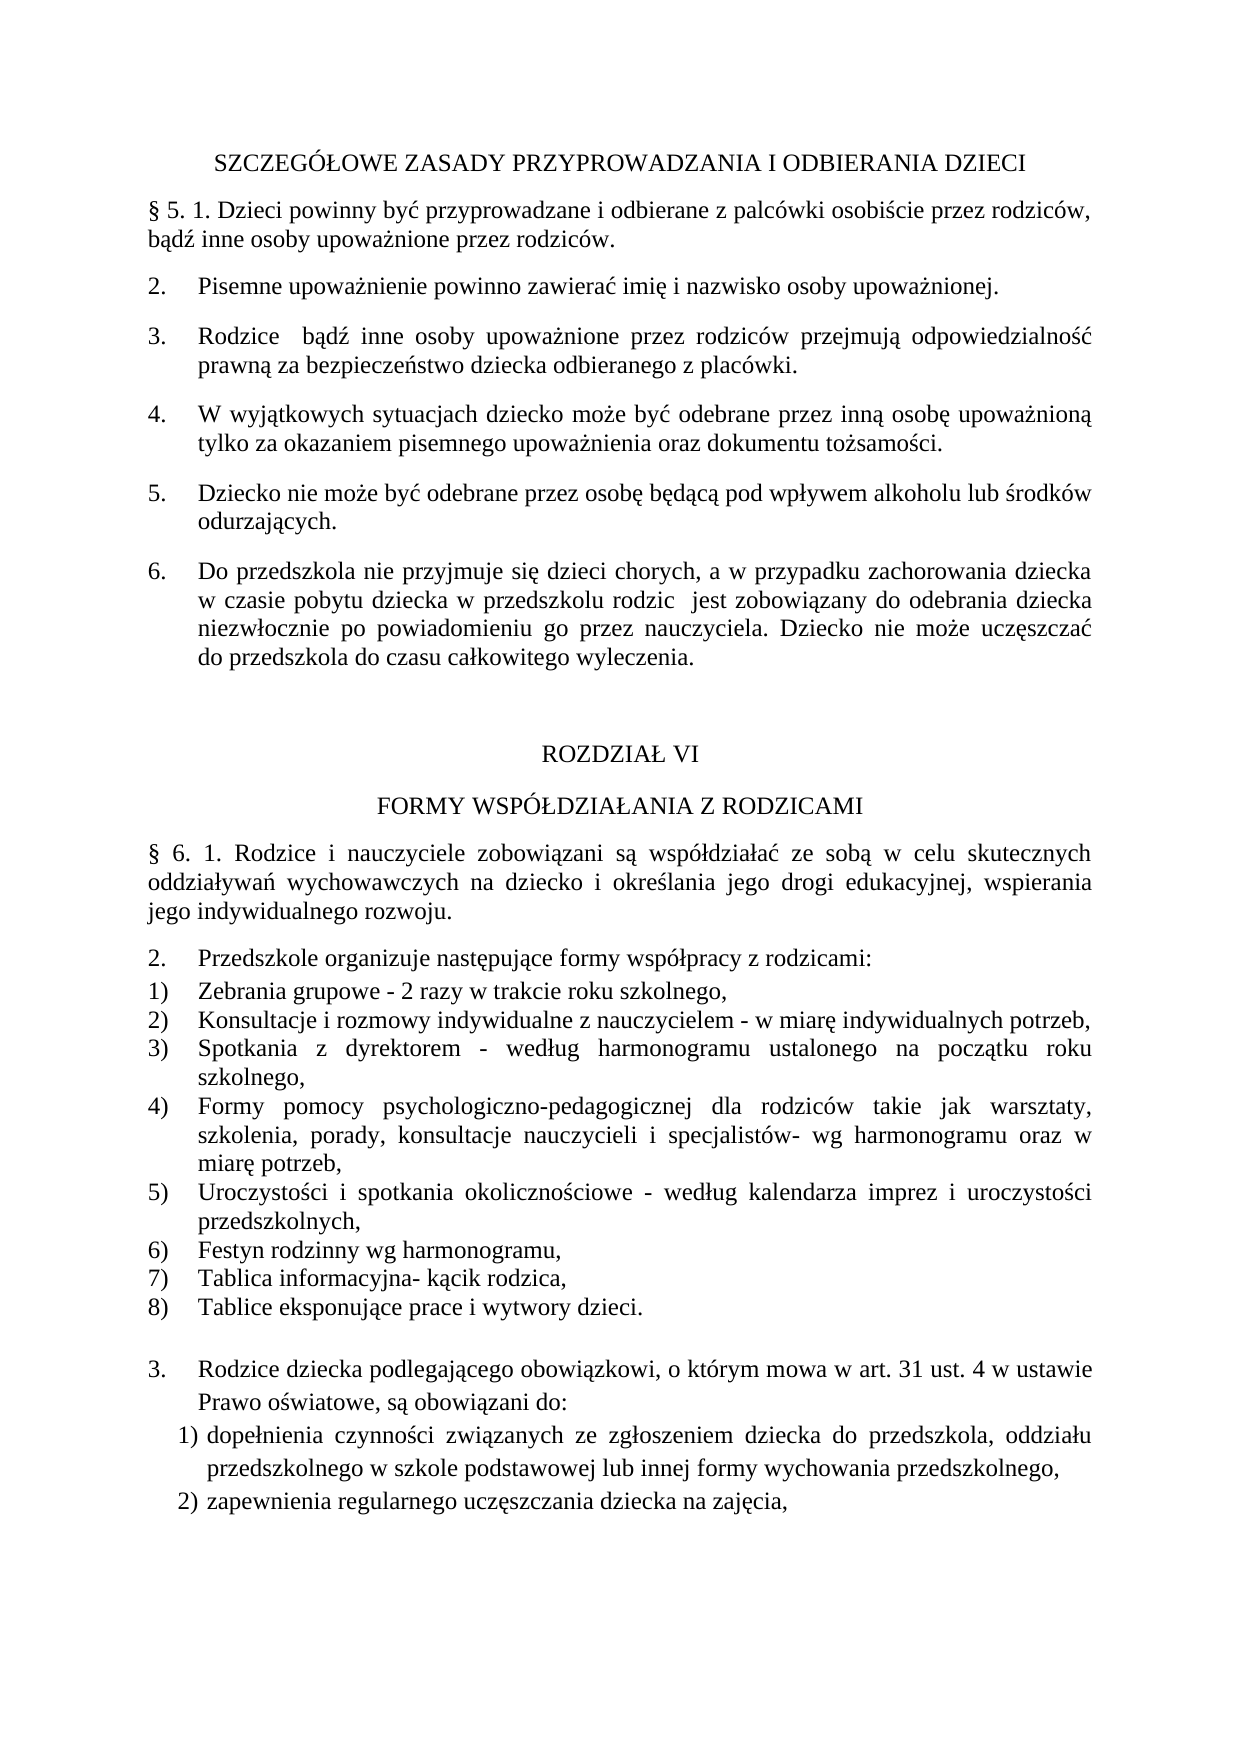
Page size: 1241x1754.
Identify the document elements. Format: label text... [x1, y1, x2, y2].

list Zebrania grupowe - 2 razy w trakcie roku szkolnego, [148, 976, 1093, 1005]
list Formy pomocy psychologiczno-pedagogicznej dla rodziców takie jak warsztaty, szkolenia, porady, konsultacje nauczycieli i specjalistów- wg harmonogramu oraz w miarę potrzeb, [148, 1091, 1093, 1177]
list Tablica informacyjna- kącik rodzica, [148, 1263, 1093, 1292]
list zapewnienia regularnego uczęszczania dziecka na zajęcia, [177, 1486, 1093, 1515]
list Festyn rodzinny wg harmonogramu, [148, 1235, 1093, 1263]
list Rodzice bądź inne osoby upoważnione przez rodziców przejmują odpowiedzialność prawną za bezpieczeństwo dziecka odbieranego z placówki. [148, 321, 1093, 378]
list Uroczystości i spotkania okolicznościowe - według kalendarza imprez i uroczystości przedszkolnych, [148, 1177, 1093, 1235]
list Konsultacje i rozmowy indywidualne z nauczycielem - w miarę indywidualnych potrzeb, [148, 1005, 1093, 1033]
text ROZDZIAŁ VI [148, 739, 1093, 768]
list Do przedszkola nie przyjmuje się dzieci chorych, a w przypadku zachorowania dziecka w czasie pobytu dziecka w przedszkolu rodzic jest zobowiązany do odebrania dziecka niezwłocznie po powiadomieniu go przez nauczyciela. Dziecko nie może uczęszczać do przedszkola do czasu całkowitego wyleczenia. [148, 556, 1093, 671]
list dopełnienia czynności związanych ze zgłoszeniem dziecka do przedszkola, oddziału przedszkolnego w szkole podstawowej lub innej formy wychowania przedszkolnego, [177, 1420, 1093, 1482]
list Przedszkole organizuje następujące formy współpracy z rodzicami: [148, 943, 1093, 972]
list Pisemne upoważnienie powinno zawierać imię i nazwisko osoby upoważnionej. [148, 271, 1093, 300]
list Tablice eksponujące prace i wytwory dzieci. [148, 1292, 1093, 1321]
text SZCZEGÓŁOWE ZASADY PRZYPROWADZANIA I ODBIERANIA DZIECI [148, 148, 1093, 176]
list W wyjątkowych sytuacjach dziecko może być odebrane przez inną osobę upoważnioną tylko za okazaniem pisemnego upoważnienia oraz dokumentu tożsamości. [148, 399, 1093, 457]
list Dziecko nie może być odebrane przez osobę będącą pod wpływem alkoholu lub środków odurzających. [148, 478, 1093, 535]
text FORMY WSPÓŁDZIAŁANIA Z RODZICAMI [148, 791, 1093, 820]
list Rodzice dziecka podlegającego obowiązkowi, o którym mowa w art. 31 ust. 4 w ustawie Prawo oświatowe, są obowiązani do: [148, 1354, 1093, 1416]
text § 5. 1. Dzieci powinny być przyprowadzane i odbierane z palcówki osobiście przez rodziców, bądź inne osoby upoważnione przez rodziców. [148, 195, 1093, 253]
list Spotkania z dyrektorem - według harmonogramu ustalonego na początku roku szkolnego, [148, 1033, 1093, 1091]
text § 6. 1. Rodzice i nauczyciele zobowiązani są współdziałać ze sobą w celu skutecznych oddziaływań wychowawczych na dziecko i określania jego drogi edukacyjnej, wspierania jego indywidualnego rozwoju. [148, 838, 1093, 925]
